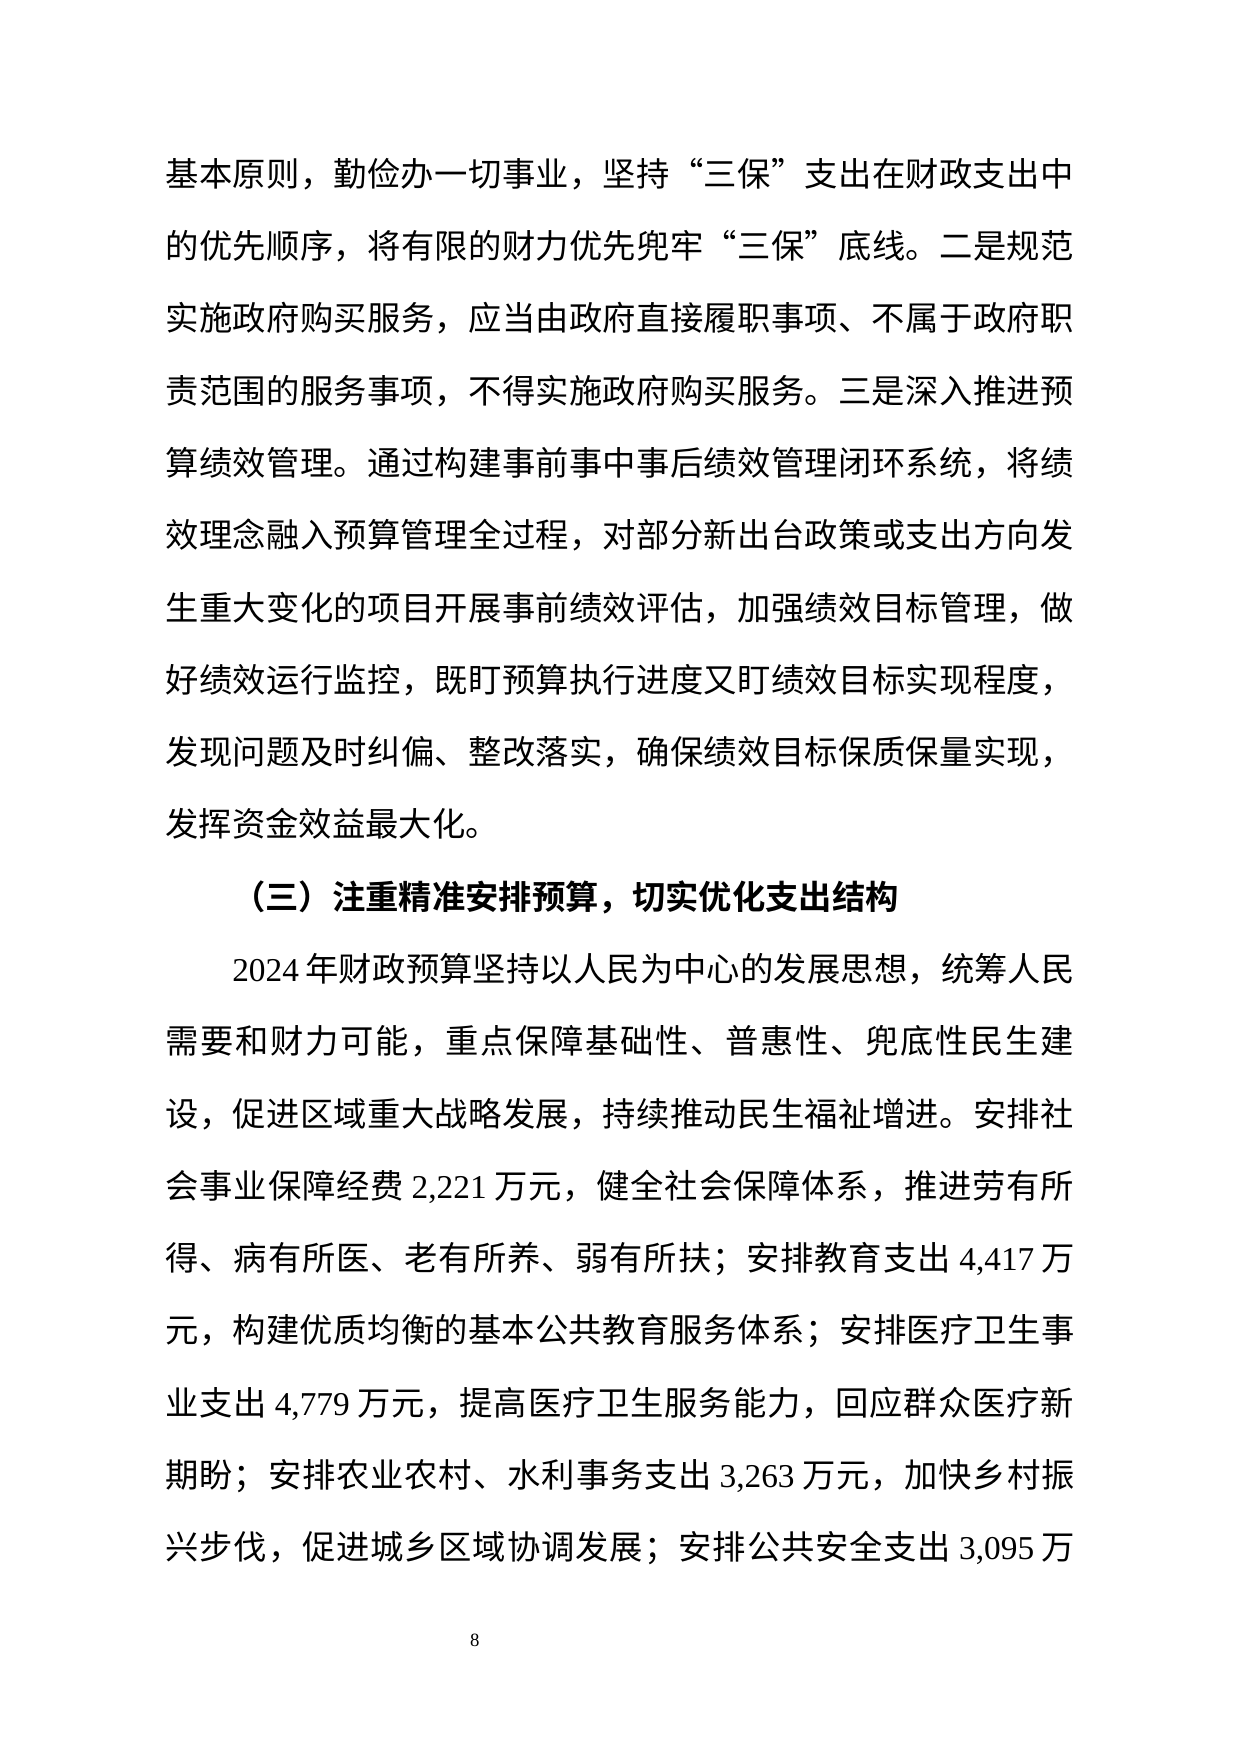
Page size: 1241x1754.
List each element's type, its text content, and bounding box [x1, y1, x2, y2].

list （三）注重精准安排预算，切实优化支出结构 [165, 871, 1075, 919]
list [165, 148, 1075, 846]
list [165, 943, 1075, 1569]
